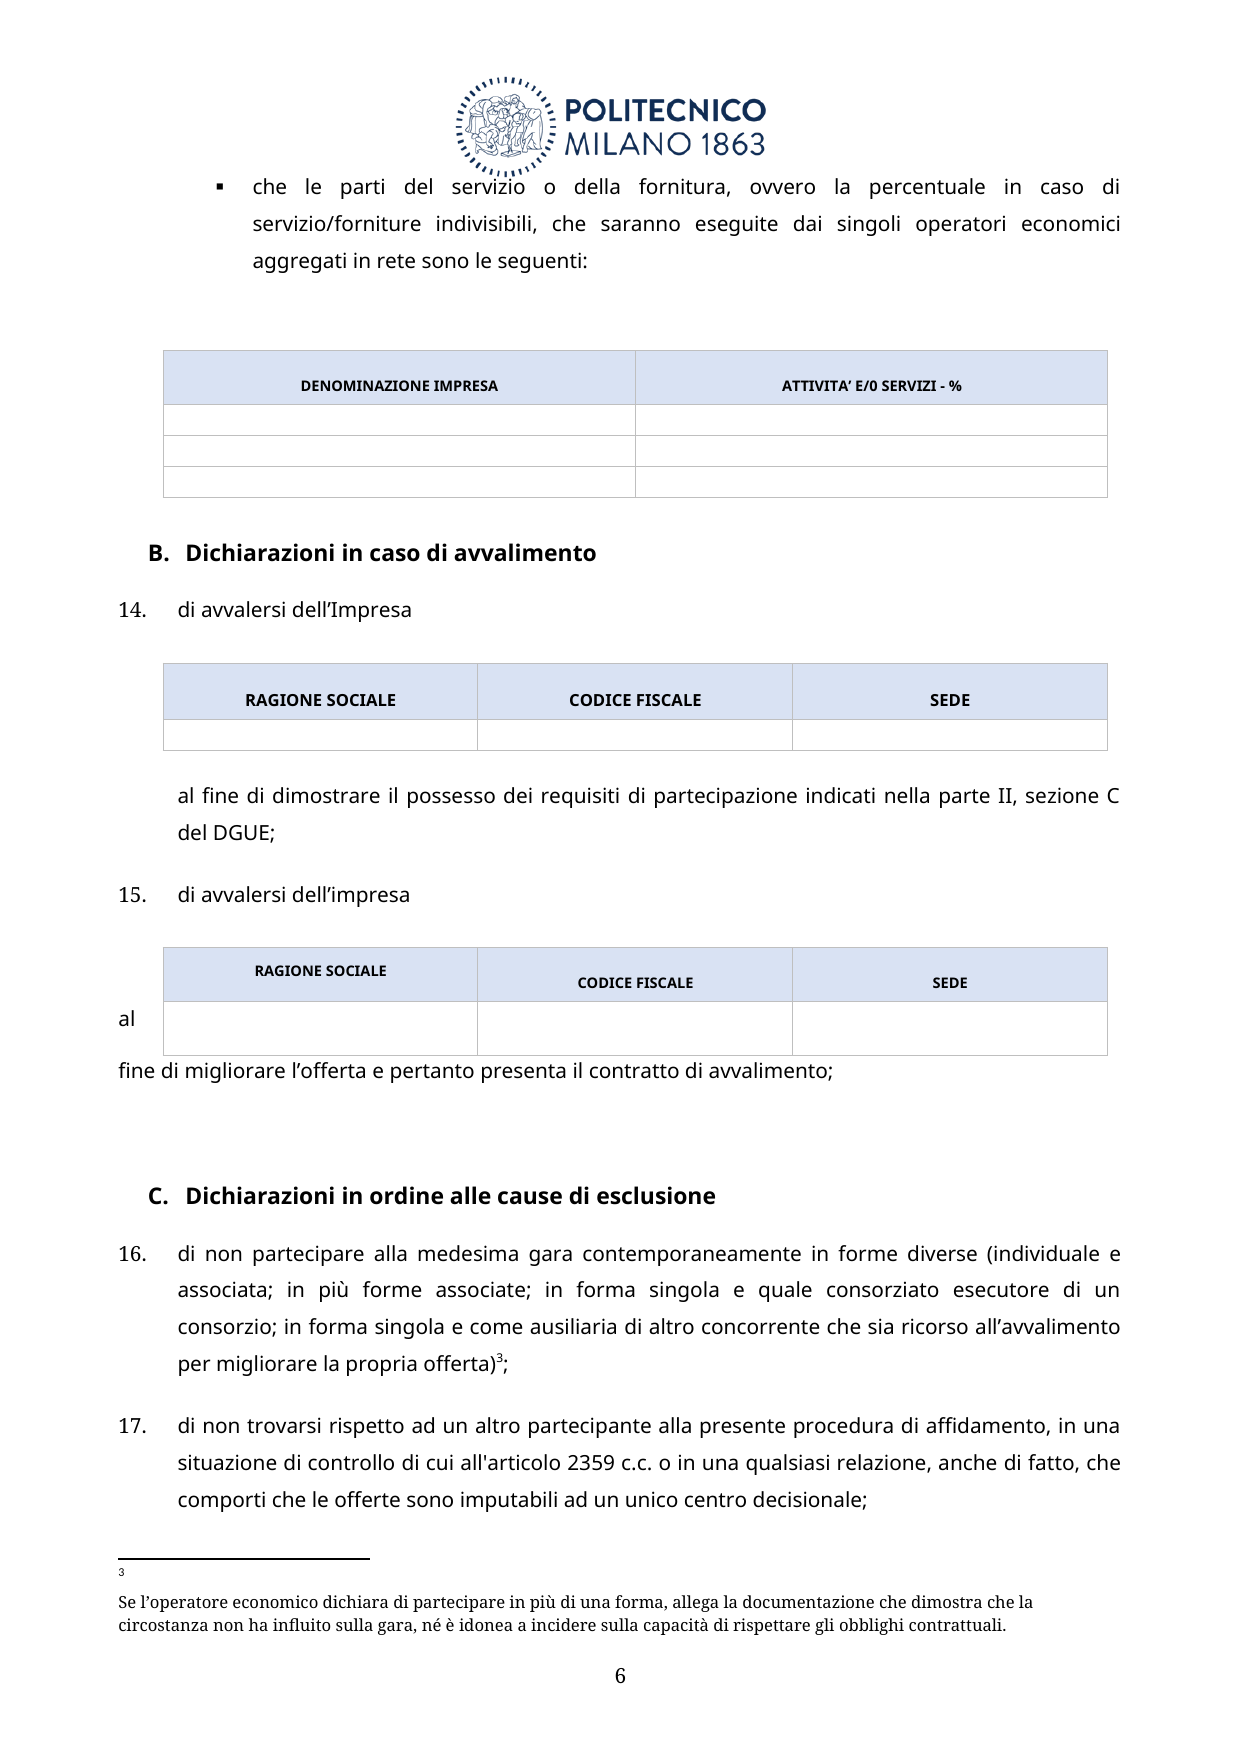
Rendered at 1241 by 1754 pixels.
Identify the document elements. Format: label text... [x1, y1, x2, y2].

table_cell [164, 436, 635, 466]
list che le parti del servizio o della fornitura, ovvero la percentuale in caso di servizio/forniture indivisibili, che saranno eseguite dai singoli operatori economici aggregati in rete sono le seguenti: [215, 172, 1122, 274]
table_cell [164, 1002, 477, 1055]
table_header ATTIVITA’ E/0 SERVIZI - % [636, 351, 1107, 404]
list Dichiarazioni in ordine alle cause di esclusione [148, 1180, 1122, 1211]
table_cell [164, 720, 477, 750]
list di avvalersi dell’impresa [118, 880, 1122, 908]
table_cell [478, 720, 792, 750]
list di non trovarsi rispetto ad un altro partecipante alla presente procedura di affidamento, in una situazione di controllo di cui all'articolo 2359 c.c. o in una qualsiasi relazione, anche di fatto, che comporti che le offerte sono imputabili ad un unico centro decisionale; [118, 1411, 1122, 1513]
table_header SEDE [793, 948, 1107, 1001]
table_header CODICE FISCALE [478, 664, 792, 719]
list di non partecipare alla medesima gara contemporaneamente in forme diverse (individuale e associata; in più forme associate; in forma singola e quale consorziato esecutore di un consorzio; in forma singola e come ausiliaria di altro concorrente che sia ricorso all’avvalimento per migliorare la propria offerta); [118, 1239, 1122, 1378]
table_header SEDE [793, 664, 1107, 719]
list di avvalersi dell’Impresa [118, 596, 1122, 624]
table_header RAGIONE SOCIALE [164, 664, 477, 719]
table_cell [793, 1002, 1107, 1055]
text al fine di dimostrare il possesso dei requisiti di partecipazione indicati nella parte II, sezione C del DGUE; [177, 781, 1122, 847]
table_cell [478, 1002, 792, 1055]
picture [452, 73, 772, 172]
table_cell [164, 405, 635, 435]
table_cell [793, 720, 1107, 750]
table_cell [636, 405, 1107, 435]
text al fine di migliorare l’offerta e pertanto presenta il contratto di avvalimento; [118, 1004, 1122, 1084]
table_header RAGIONE SOCIALE [164, 948, 477, 1001]
table_cell [636, 436, 1107, 466]
table_header DENOMINAZIONE IMPRESA [164, 351, 635, 404]
table_cell [636, 467, 1107, 497]
table_header CODICE FISCALE [478, 948, 792, 1001]
table_cell [164, 467, 635, 497]
list Dichiarazioni in caso di avvalimento [148, 537, 1122, 568]
